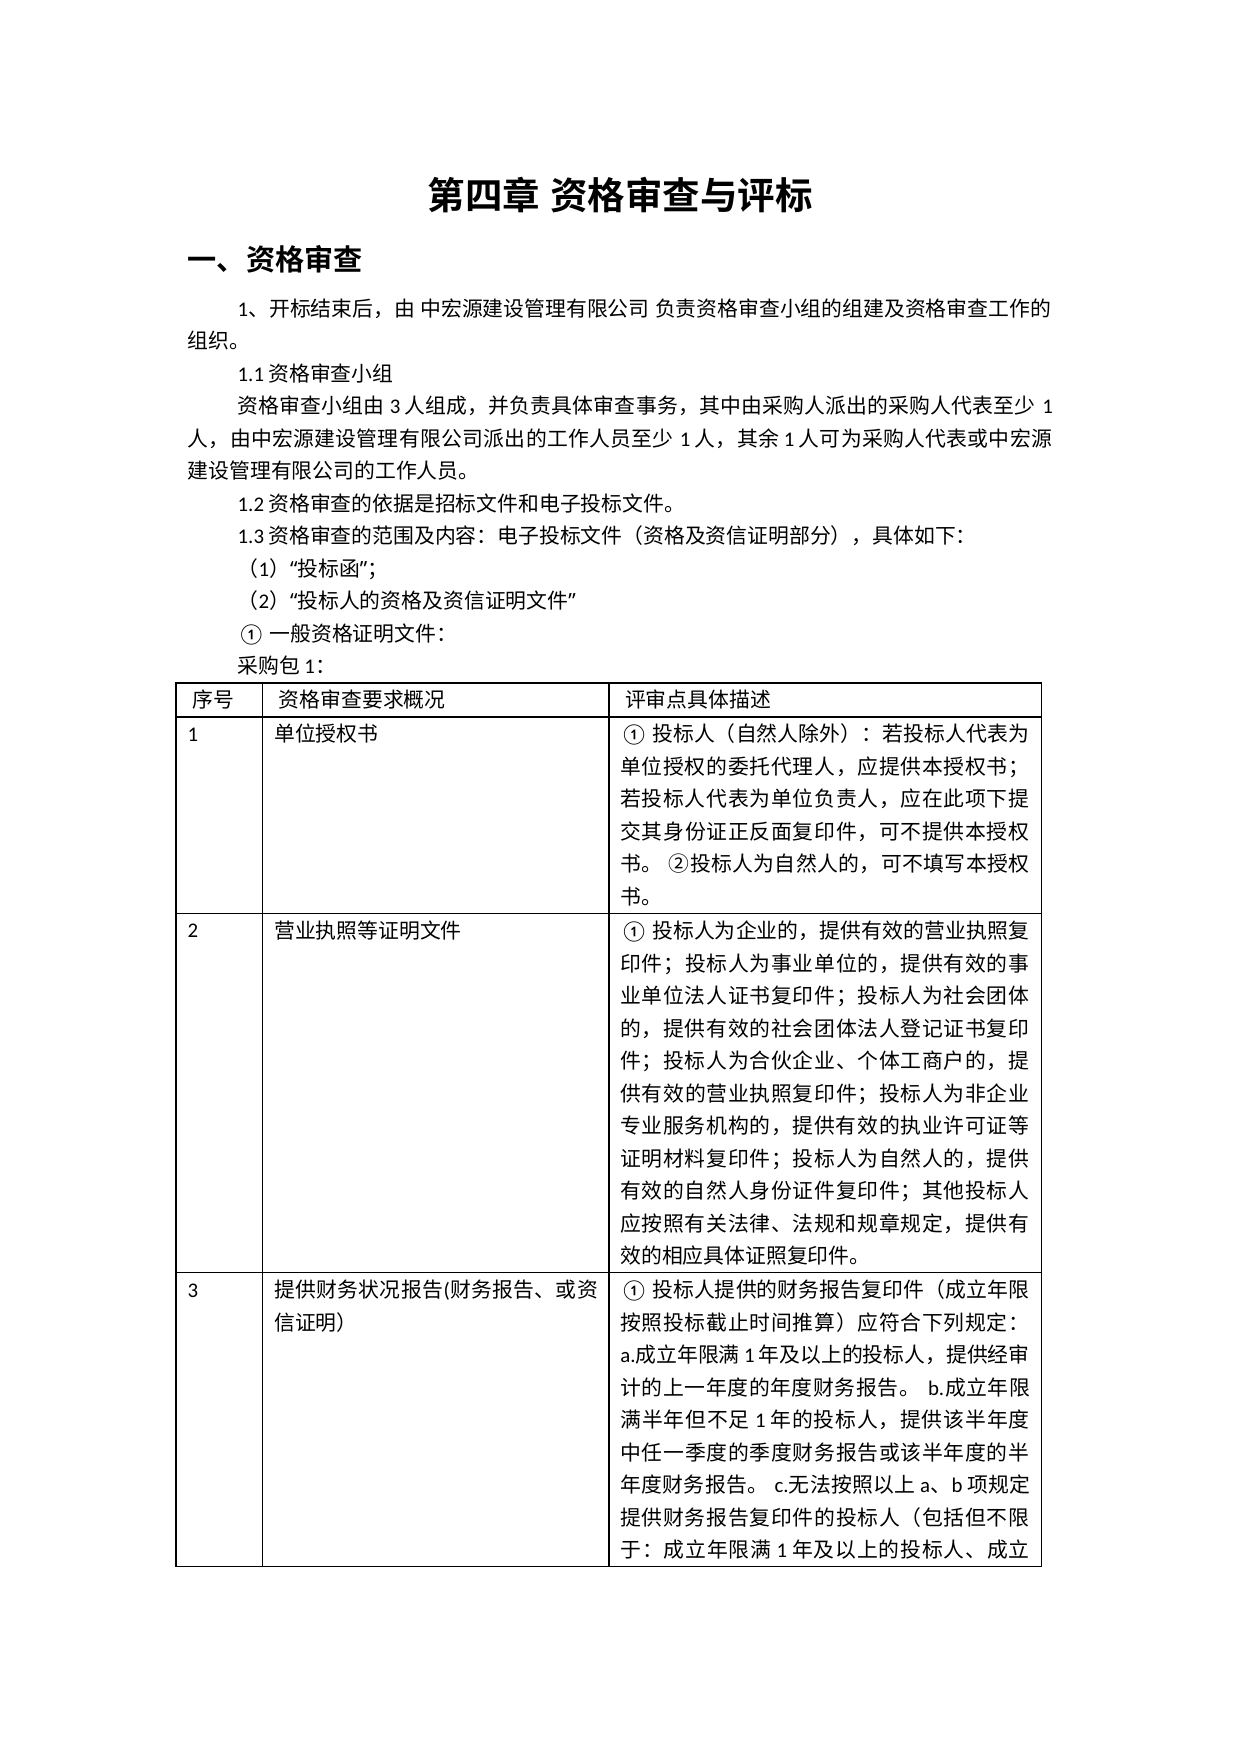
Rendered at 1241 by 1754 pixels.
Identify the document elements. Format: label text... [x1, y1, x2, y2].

text ①一般资格证明文件： [187, 617, 1053, 649]
table_cell 单位授权书 [263, 718, 608, 913]
table_cell ①投标人为企业的，提供有效的营业执照复印件；投标人为事业单位的，提供有效的事业单位法人证书复印件；投标人为社会团体的，提供有效的社会团体法人登记证书复印件；投标人为合伙企业、个体工商户的，提供有效的营业执照复印件；投标人为非企业专业服务机构的，提供有效的执业许可证等证明材料复印件；投标人为自然人的，提供有效的自然人身份证件复印件；其他投标人应按照有关法律、法规和规章规定，提供有效的相应具体证照复印件。 [610, 914, 1041, 1272]
table_cell 营业执照等证明文件 [263, 914, 608, 1272]
text 一、资格审查 [187, 227, 1053, 292]
table_header 序号 [177, 684, 262, 716]
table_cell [610, 1273, 1041, 1566]
text 采购包1： [187, 649, 1053, 682]
text （2）“投标人的资格及资信证明文件” [187, 584, 1053, 617]
text 1、开标结束后，由 中宏源建设管理有限公司 负责资格审查小组的组建及资格审查工作的组织。 [187, 292, 1053, 357]
table_cell 1 [177, 718, 262, 913]
table_header 资格审查要求概况 [263, 684, 608, 716]
table_header 评审点具体描述 [610, 684, 1041, 716]
text 1.3资格审查的范围及内容：电子投标文件（资格及资信证明部分），具体如下： [187, 519, 1053, 552]
table_cell 2 [177, 914, 262, 1272]
text 第四章 资格审查与评标 [187, 162, 1053, 227]
table_cell 3 [177, 1273, 262, 1566]
text 1.2资格审查的依据是招标文件和电子投标文件。 [187, 487, 1053, 519]
text 资格审查小组由3人组成，并负责具体审查事务，其中由采购人派出的采购人代表至少1人，由中宏源建设管理有限公司派出的工作人员至少1人，其余1人可为采购人代表或中宏源建设管理有限公司的工作人员。 [187, 389, 1053, 487]
text （1）“投标函”； [187, 552, 1053, 584]
text 1.1资格审查小组 [187, 357, 1053, 389]
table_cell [263, 1273, 608, 1566]
table_cell ①投标人（自然人除外）：若投标人代表为单位授权的委托代理人，应提供本授权书；若投标人代表为单位负责人，应在此项下提交其身份证正反面复印件，可不提供本授权书。 ②投标人为自然人的，可不填写本授权书。 [610, 718, 1041, 913]
